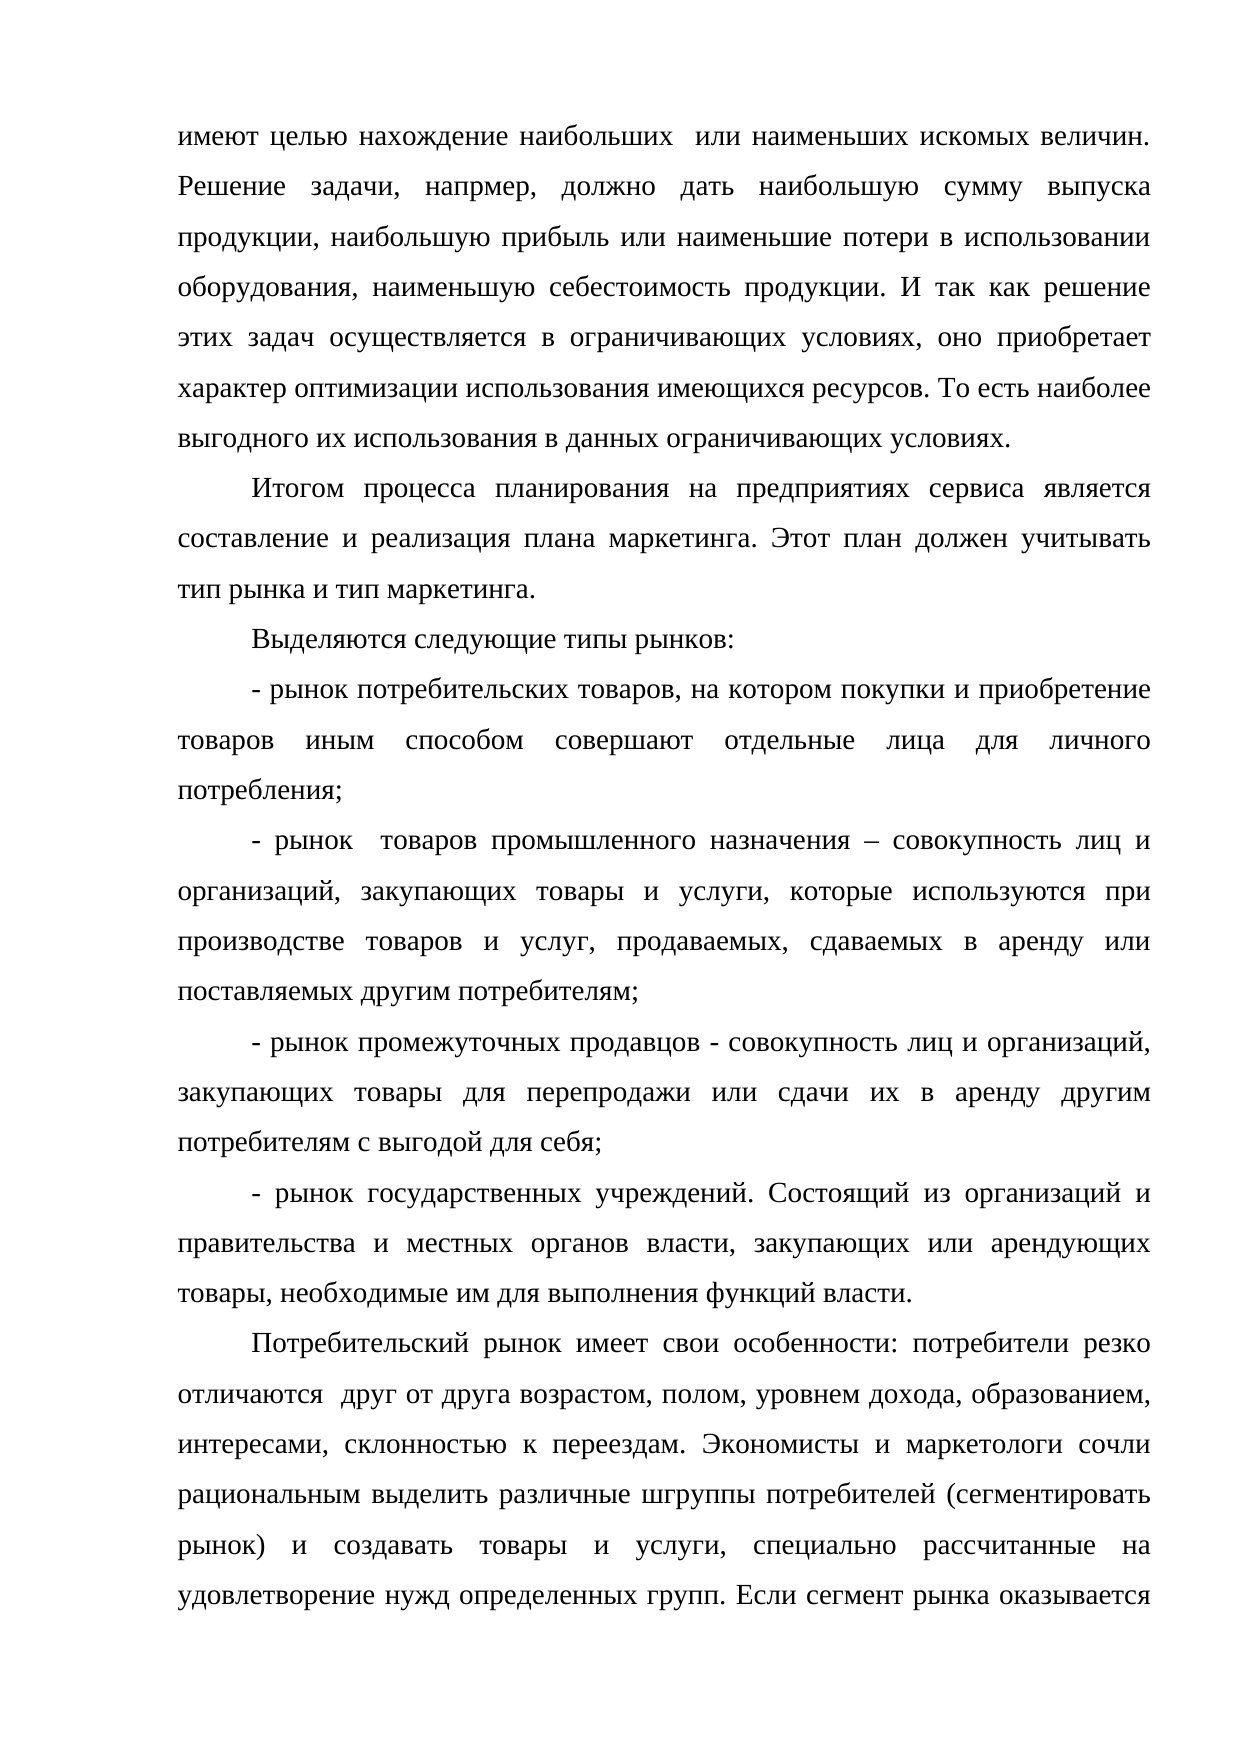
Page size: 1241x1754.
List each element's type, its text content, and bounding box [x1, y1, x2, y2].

text - рынок промежуточных продавцов - совокупность лиц и организаций, закупающих товары для перепродажи или сдачи их в аренду другим потребителям с выгодой для себя; [177, 1024, 1152, 1158]
text Выделяются следующие типы рынков: [177, 621, 1152, 655]
text - рынок потребительских товаров, на котором покупки и приобретение товаров иным способом совершают отдельные лица для личного потребления; [177, 672, 1152, 806]
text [177, 118, 1152, 453]
text - рынок товаров промышленного назначения – совокупность лиц и организаций, закупающих товары и услуги, которые используются при производстве товаров и услуг, продаваемых, сдаваемых в аренду или поставляемых другим потребителям; [177, 822, 1152, 1007]
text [177, 1326, 1152, 1611]
text Итогом процесса планирования на предприятиях сервиса является составление и реализация плана маркетинга. Этот план должен учитывать тип рынка и тип маркетинга. [177, 470, 1152, 604]
text - рынок государственных учреждений. Состоящий из организаций и правительства и местных органов власти, закупающих или арендующих товары, необходимые им для выполнения функций власти. [177, 1175, 1152, 1309]
